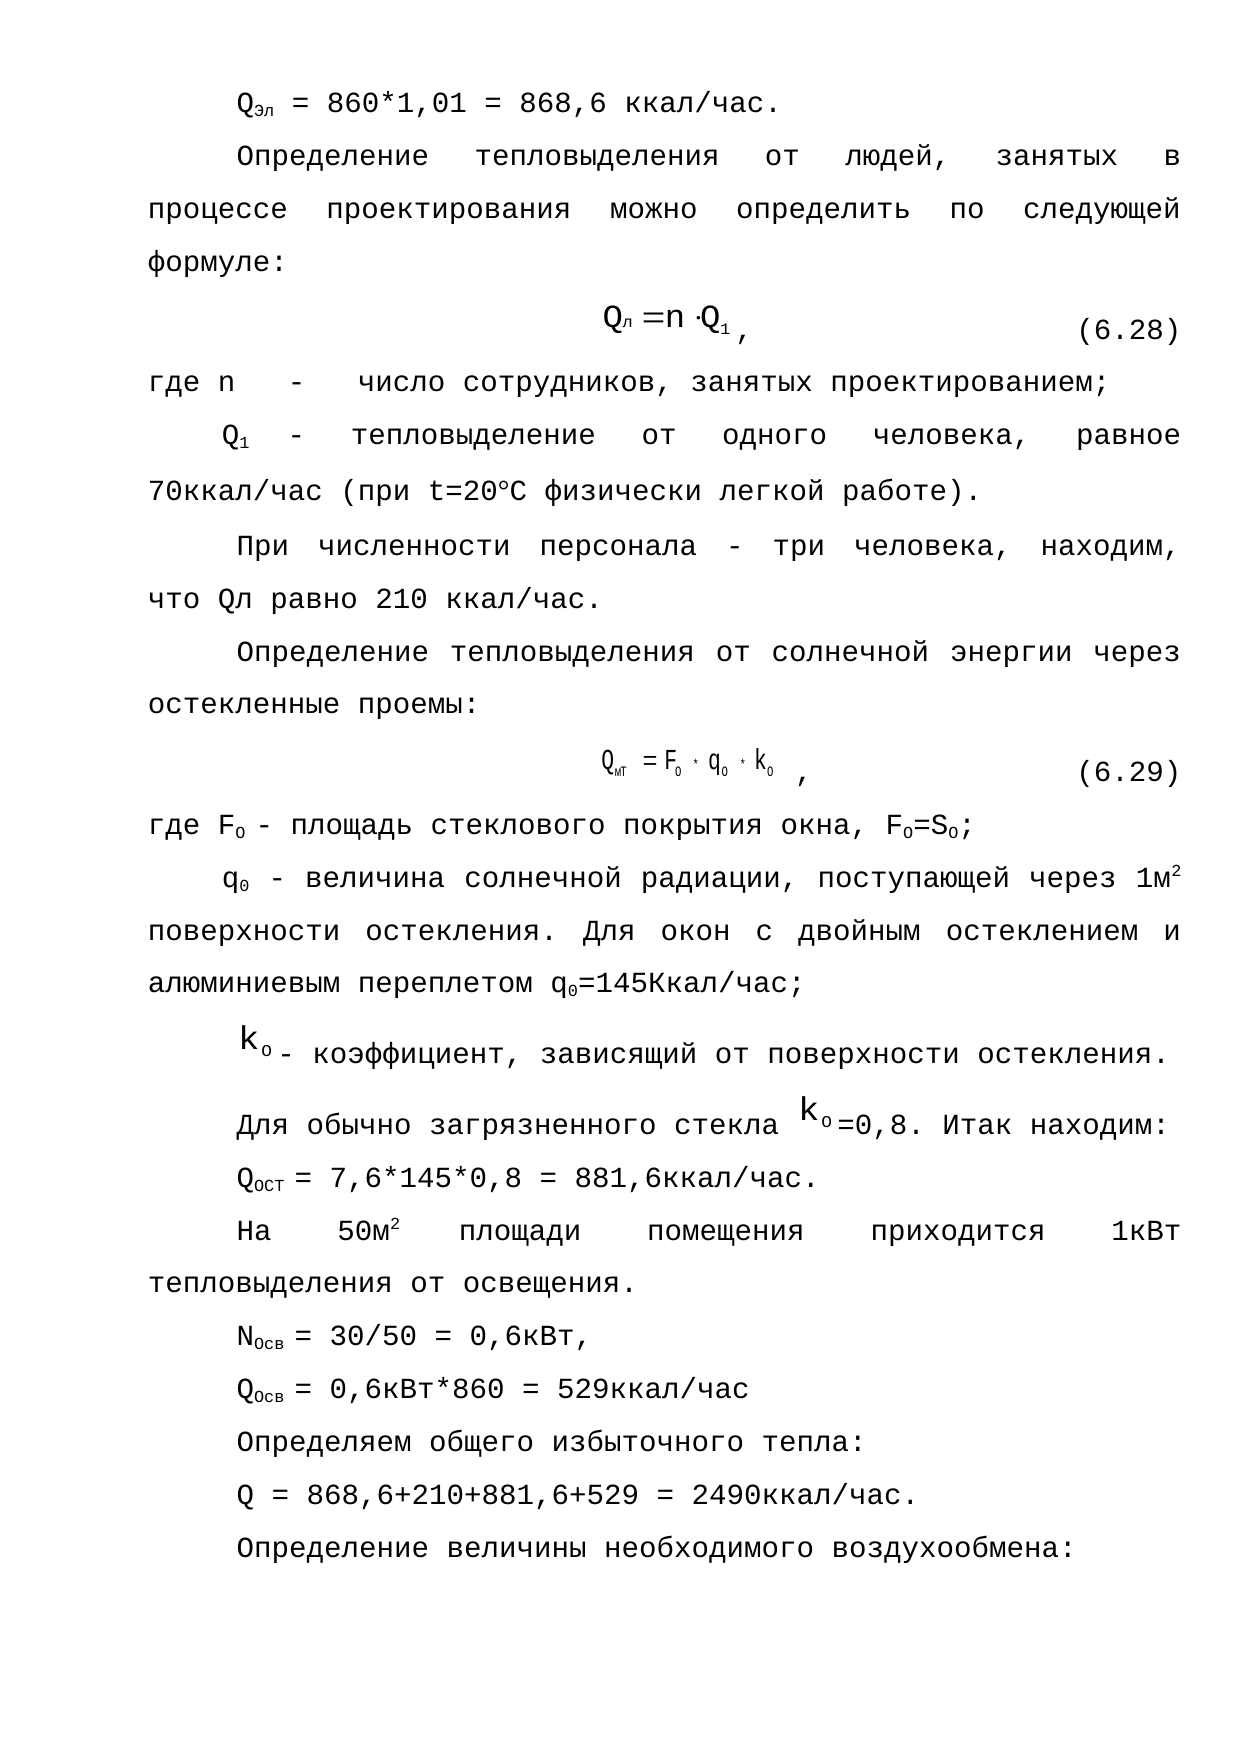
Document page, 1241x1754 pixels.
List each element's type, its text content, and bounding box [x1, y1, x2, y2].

text Q1 - тепловыделение от одного человека, равное 70ккал/час (при t=20С физически легкой работе). [148, 420, 1181, 509]
text , (6.29) [148, 742, 1181, 790]
text , (6.28) [148, 300, 1181, 348]
text На 50м2 площади помещения приходится 1кВт тепловыделения от освещения. [148, 1216, 1181, 1302]
text где FО - площадь стеклового покрытия окна, FО=SО; [148, 810, 1181, 843]
text При численности персонала - три человека, находим, что Qл равно 210 ккал/час. [148, 531, 1181, 617]
text Определение тепловыделения от людей, занятых в процессе проектирования можно определить по следующей формуле: [148, 141, 1181, 280]
text Определение величины необходимого воздухообмена: [148, 1533, 1181, 1566]
text q0 - величина солнечной радиации, поступающей через 1м2 поверхности остекления. Для окон с двойным остеклением и алюминиевым переплетом q0=145Ккал/час; [148, 863, 1181, 1002]
text Определяем общего избыточного тепла: [148, 1427, 1181, 1460]
text - коэффициент, зависящий от поверхности остекления. [148, 1021, 1181, 1072]
text Определение тепловыделения от солнечной энергии через остекленные проемы: [148, 637, 1181, 723]
text Для обычно загрязненного стекла =0,8. Итак находим: [148, 1092, 1181, 1143]
text QОсв = 0,6кВт*860 = 529ккал/час [148, 1374, 1181, 1407]
text NОсв = 30/50 = 0,6кВт, [236, 1321, 1181, 1354]
text Q = 868,6+210+881,6+529 = 2490ккал/час. [148, 1480, 1181, 1513]
text Qост = 7,6*145*0,8 = 881,6ккал/час. [148, 1163, 1181, 1196]
text QЭл = 860*1,01 = 868,6 ккал/час. [148, 89, 1181, 122]
text где n - число сотрудников, занятых проектированием; [148, 368, 1181, 401]
